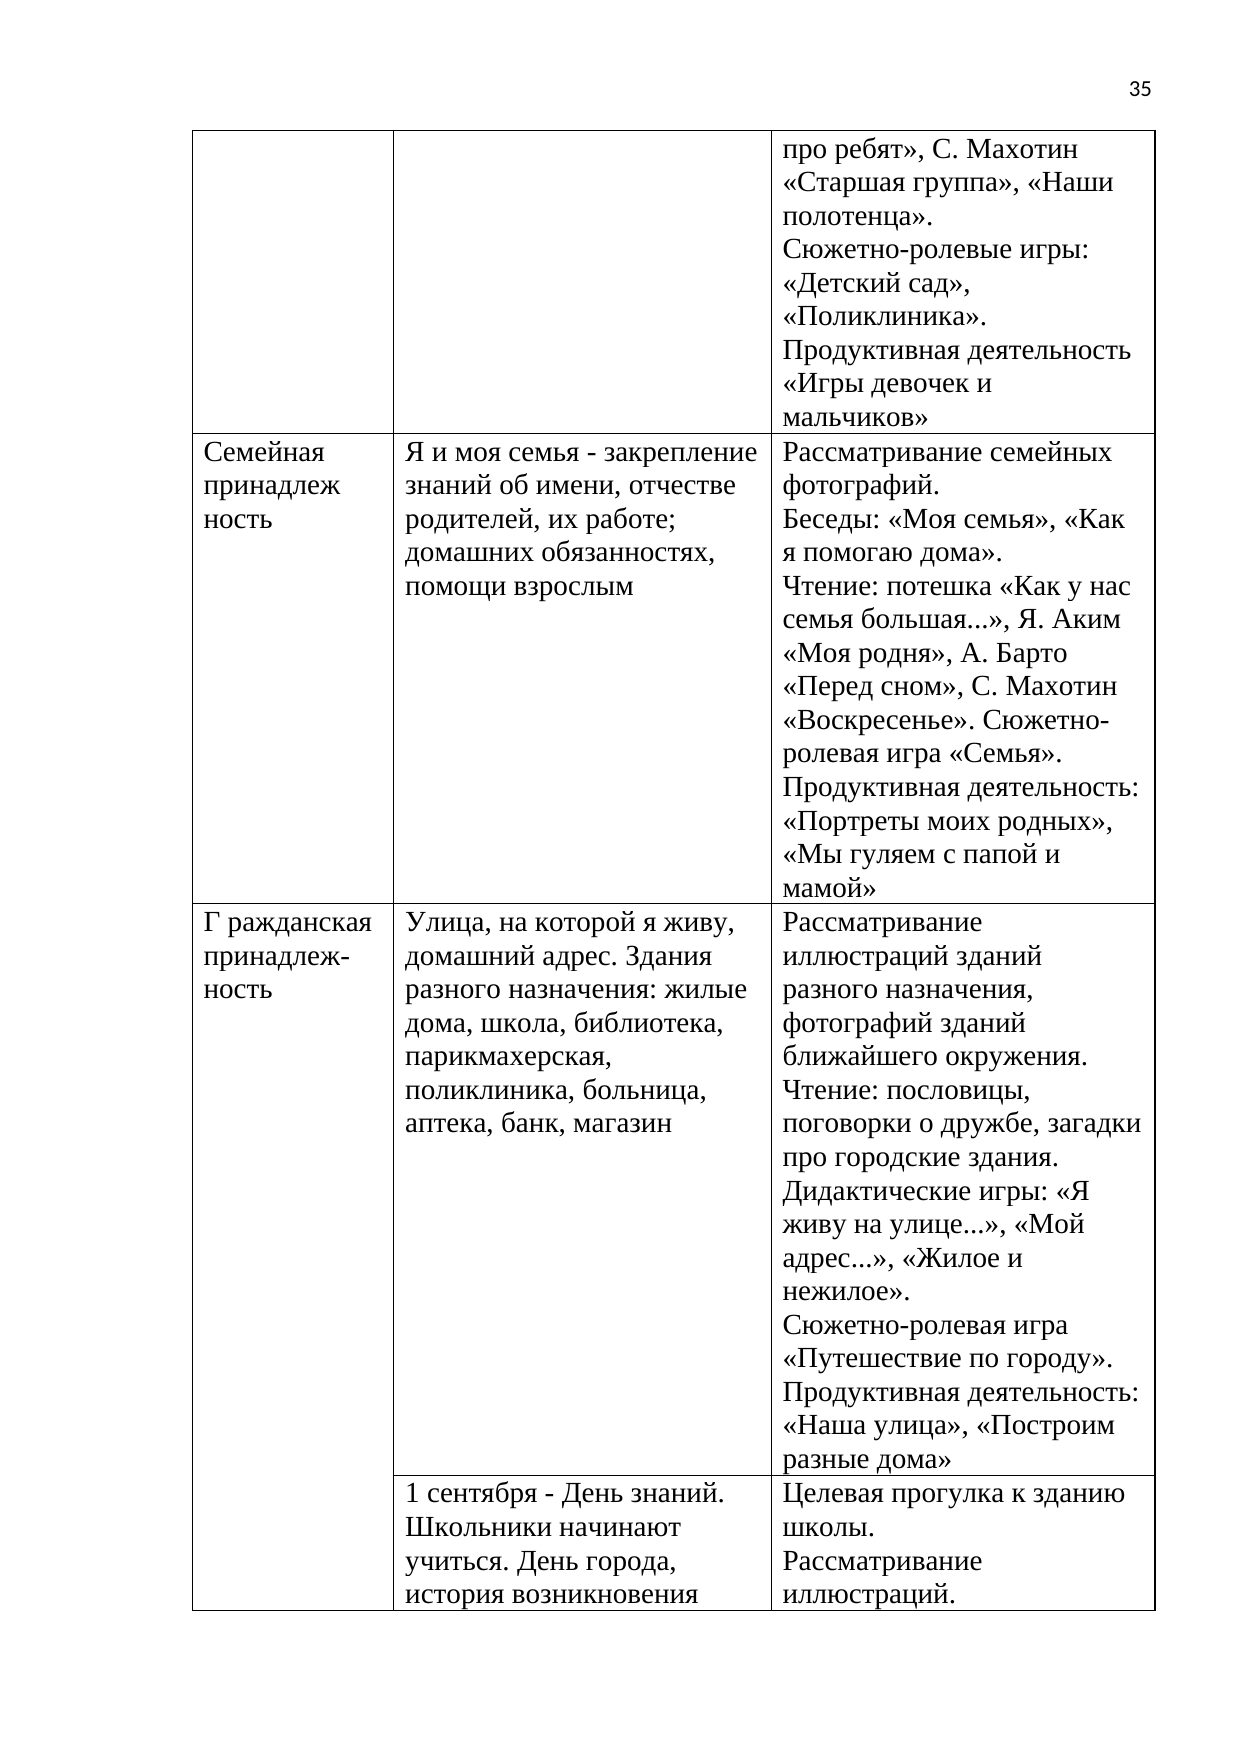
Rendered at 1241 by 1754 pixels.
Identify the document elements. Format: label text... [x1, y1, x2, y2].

table_cell Рассматривание иллюстраций зданий разного назначения, фотографий зданий ближайшего окружения. Чтение: пословицы, поговорки о дружбе, загадки про городские здания. Дидактические игры: «Я живу на улице...», «Мой адрес...», «Жилое и нежилое». Сюжетно-ролевая игра «Путешествие по городу». Продуктивная деятельность: «Наша улица», «Построим разные дома» [772, 904, 1154, 1474]
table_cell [193, 131, 393, 433]
table_cell Г ражданская принадлежность [193, 904, 393, 1610]
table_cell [772, 131, 1154, 433]
table_cell Улица, на которой я живу, домашний адрес. Здания разного назначения: жилые дома, школа, библиотека, парикмахерская, поликлиника, больница, аптека, банк, магазин [394, 904, 771, 1474]
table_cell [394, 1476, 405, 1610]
table_cell Семейная принадлеж ность [193, 434, 393, 903]
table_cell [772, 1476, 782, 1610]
table_cell Я и моя семья - закрепление знаний об имени, отчестве родителей, их работе; домашних обязанностях, помощи взрослым [394, 434, 771, 903]
table_cell Рассматривание семейных фотографий. Беседы: «Моя семья», «Как я помогаю дома». Чтение: потешка «Как у нас семья большая...», Я. Аким «Моя родня», А. Барто «Перед сном», С. Махотин «Воскресенье». Сюжетно-ролевая игра «Семья». Продуктивная деятельность: «Портреты моих родных», «Мы гуляем с папой и мамой» [772, 434, 1154, 903]
table_cell 1 сентября - День знаний. Школьники начинают учиться. День города, история возникновения города [677, 1476, 771, 1610]
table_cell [394, 131, 771, 433]
